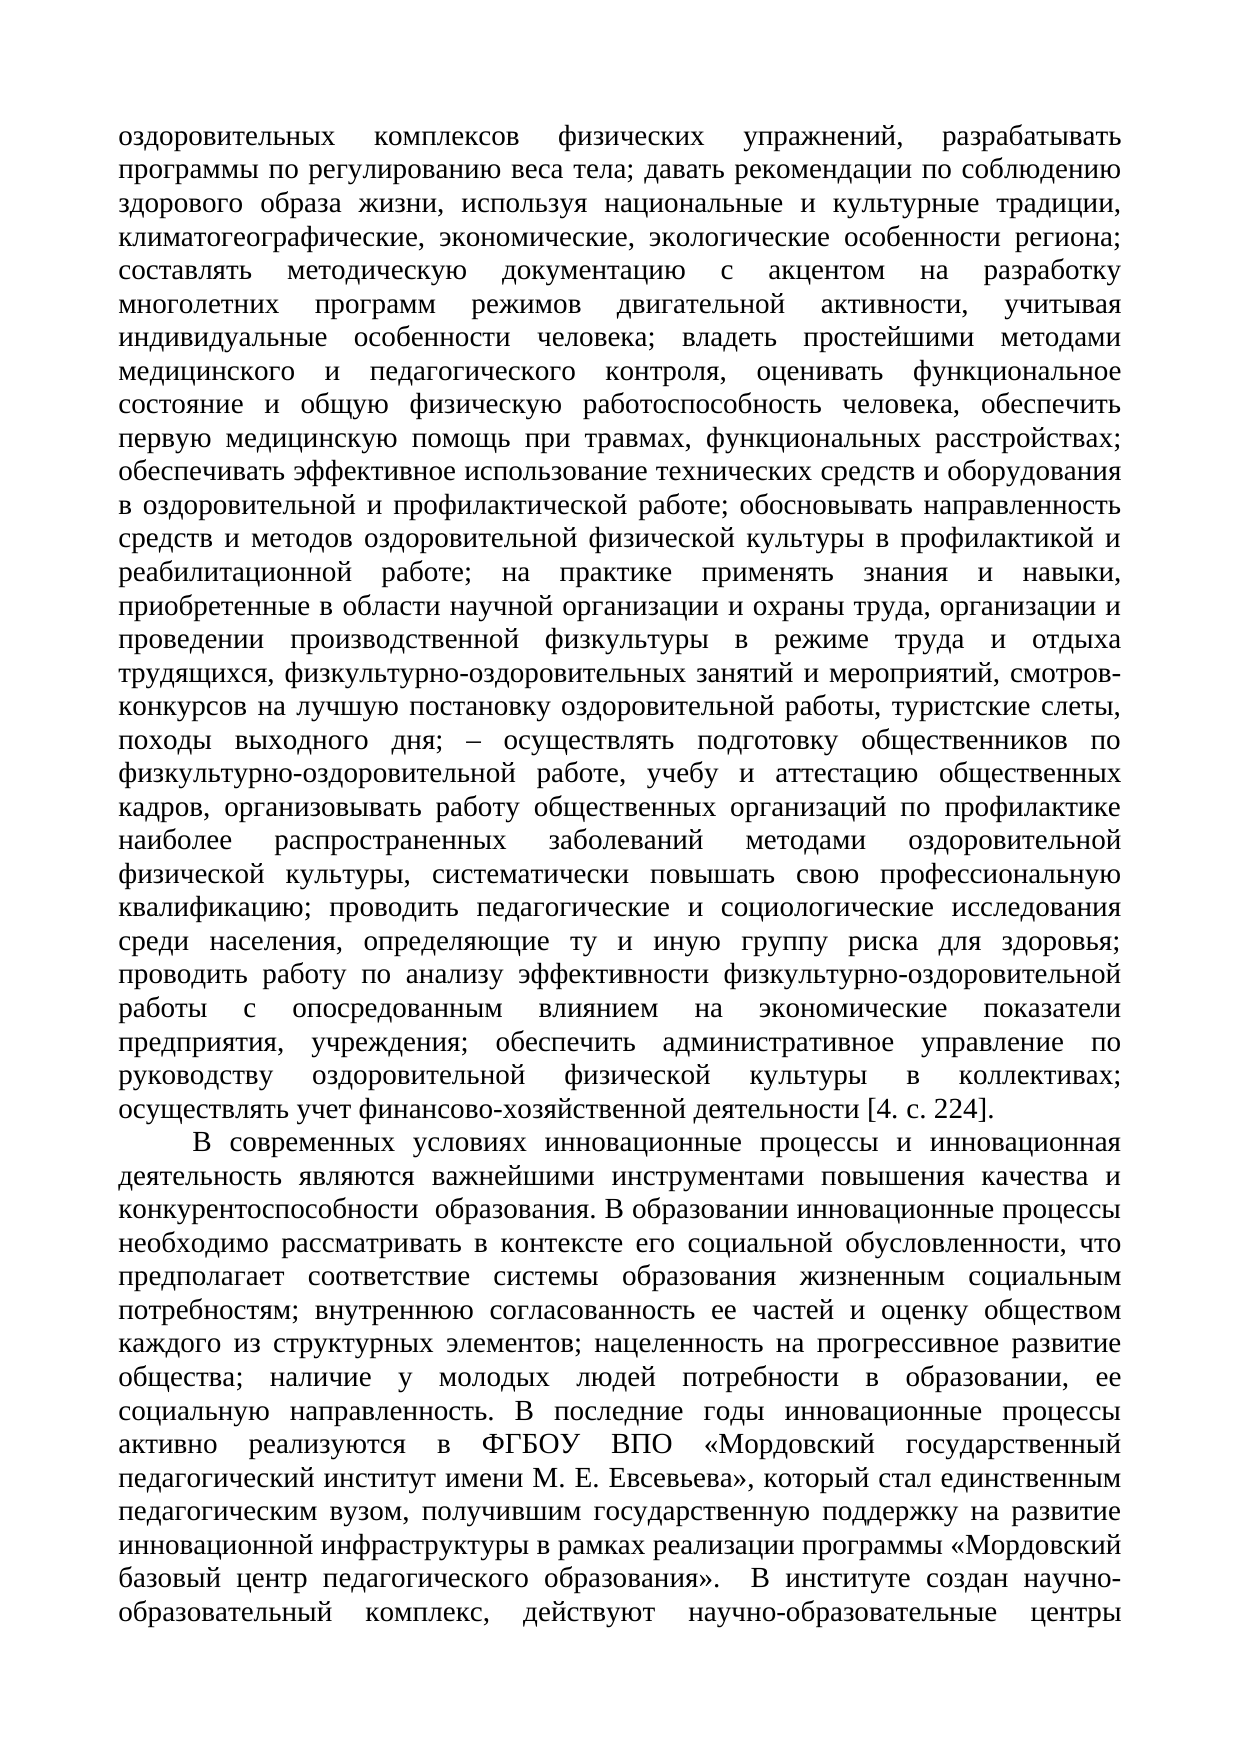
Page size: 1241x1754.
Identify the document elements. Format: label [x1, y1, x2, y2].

text [118, 118, 1122, 1124]
text [118, 1124, 1122, 1627]
